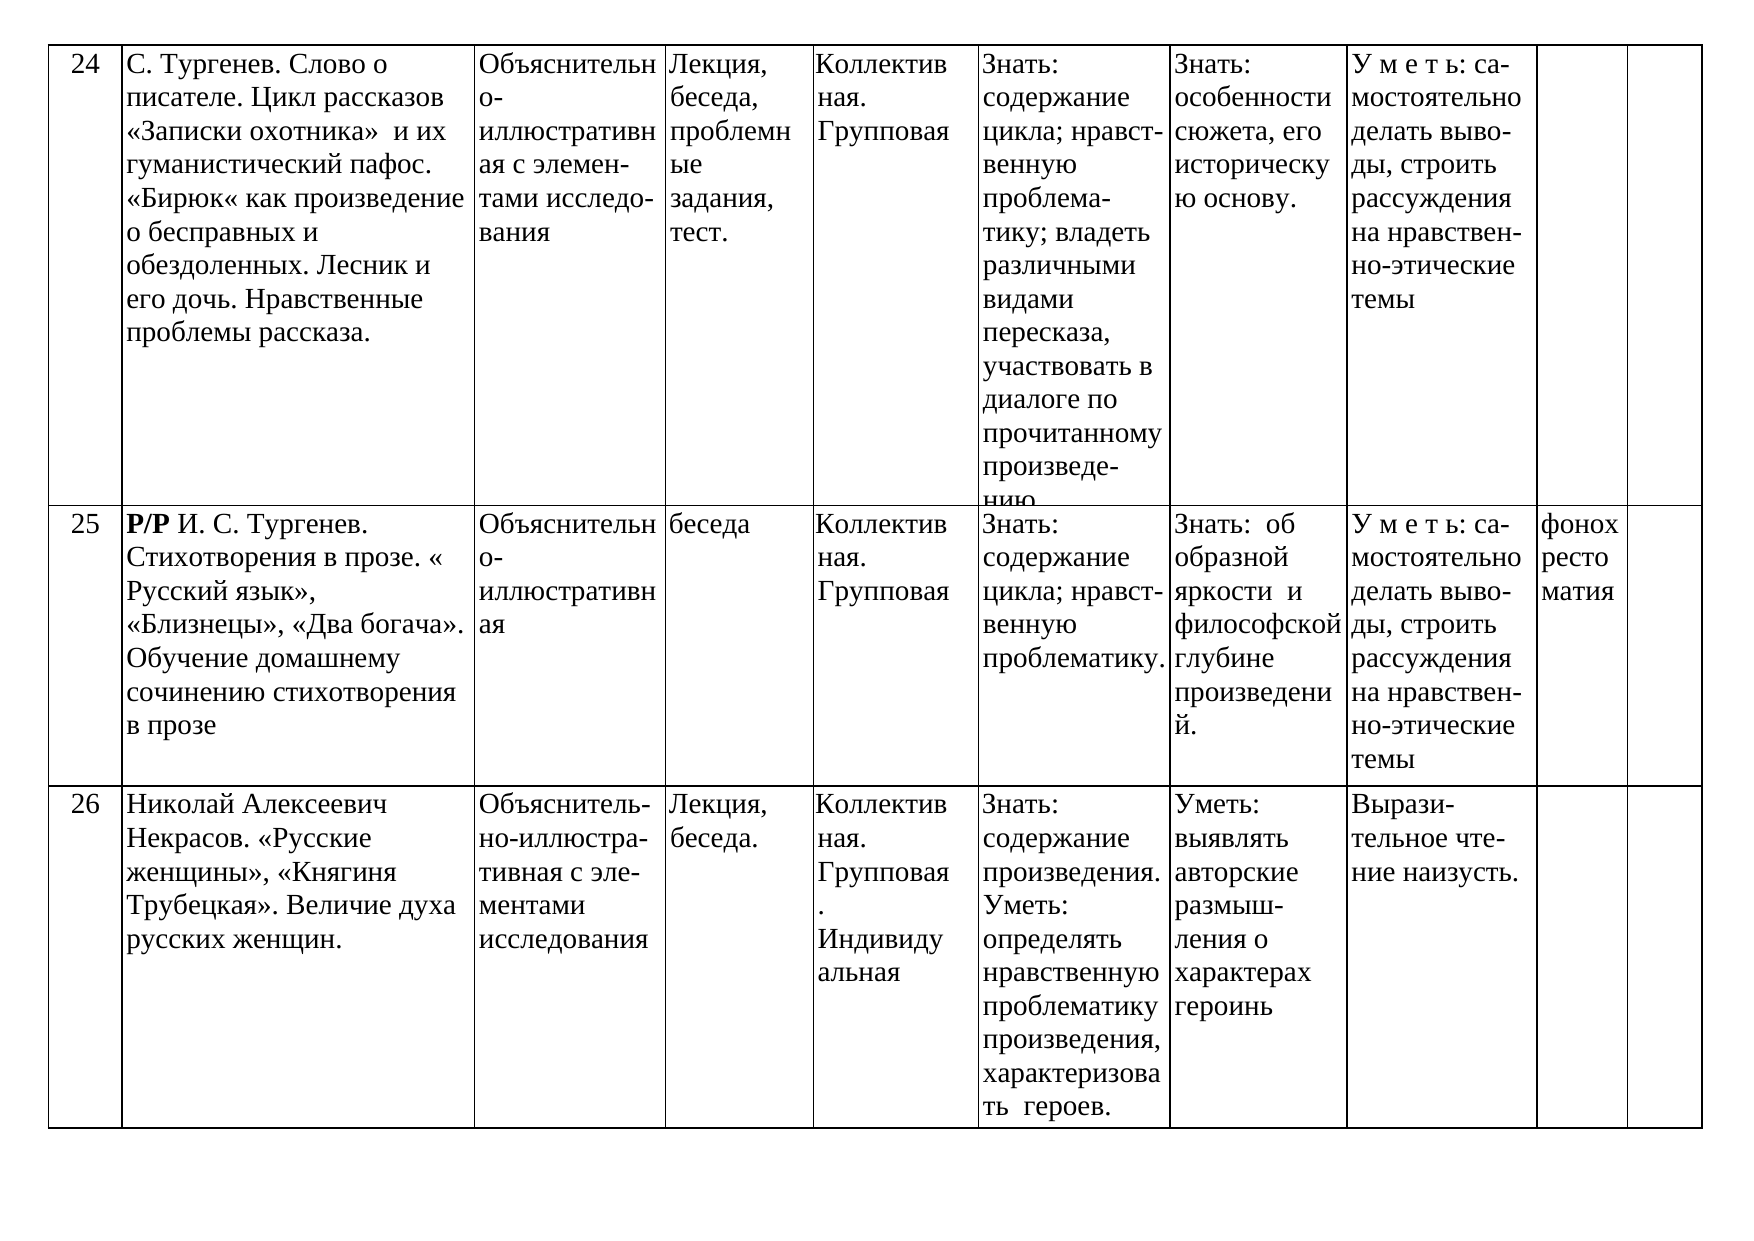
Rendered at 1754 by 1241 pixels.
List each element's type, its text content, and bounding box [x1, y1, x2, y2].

table_cell Р/Р И. С. Тургенев. Стихотворения в прозе. « Русский язык», «Близнецы», «Два богача». Обучение домашнему сочинению стихотворения в прозе [123, 506, 474, 785]
table_cell фонохрестоматия [1538, 506, 1627, 785]
table_cell Знать: содержание цикла; нравственную проблематику. [979, 506, 1169, 785]
table_cell Знать: содержание произведения. Уметь: определять нравственную проблематику произведения, характеризовать героев. [979, 787, 1169, 1127]
table_cell Объяснительно-иллюстративная [475, 506, 665, 785]
table_cell [1628, 787, 1701, 1127]
table_cell [1628, 46, 1701, 504]
table_cell Лекция, беседа, проблемные задания, тест. [666, 46, 813, 504]
table_cell Коллективная. Групповая [814, 46, 978, 504]
table_cell Знать: особенности сюжета, его историческую основу. [1171, 46, 1346, 504]
table_cell Коллективная. Групповая [814, 506, 978, 785]
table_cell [475, 787, 665, 1127]
table_cell 26 [49, 787, 121, 1127]
table_cell Коллективная. Групповая. Индивидуальная [814, 787, 978, 1127]
table_cell С. Тургенев. Слово о писателе. Цикл рассказов «Записки охотника» и их гуманистический пафос. «Бирюк« как произведение о бесправных и обездоленных. Лесник и его дочь. Нравственные проблемы рассказа. [123, 46, 474, 504]
table_cell У м е т ь: самостоятельно делать выводы, строить рассуждения на нравственно-этические темы [1348, 506, 1536, 785]
table_cell 25 [49, 506, 121, 785]
table_cell беседа [666, 506, 813, 785]
table_cell Лекция, беседа. [666, 787, 813, 1127]
table_cell [1538, 787, 1627, 1127]
table_cell [1628, 506, 1701, 785]
table_cell [1538, 46, 1627, 504]
table_cell 24 [49, 46, 121, 504]
table_cell У м е т ь: самостоятельно делать выводы, строить рассуждения на нравственно-этические темы [1348, 46, 1536, 504]
table_cell Уметь: выявлять авторские размышления о характерах героинь [1171, 787, 1346, 1127]
table_cell Объяснительно-иллюстративная с элементами исследования [475, 46, 665, 504]
table_cell Знать: об образной яркости и философской глубине произведений. [1171, 506, 1346, 785]
table_cell Николай Алексеевич Некрасов. «Русские женщины», «Княгиня Трубецкая». Величие духа русских женщин. [123, 787, 474, 1127]
table_cell Выразительное чтение наизусть. [1348, 787, 1536, 1127]
